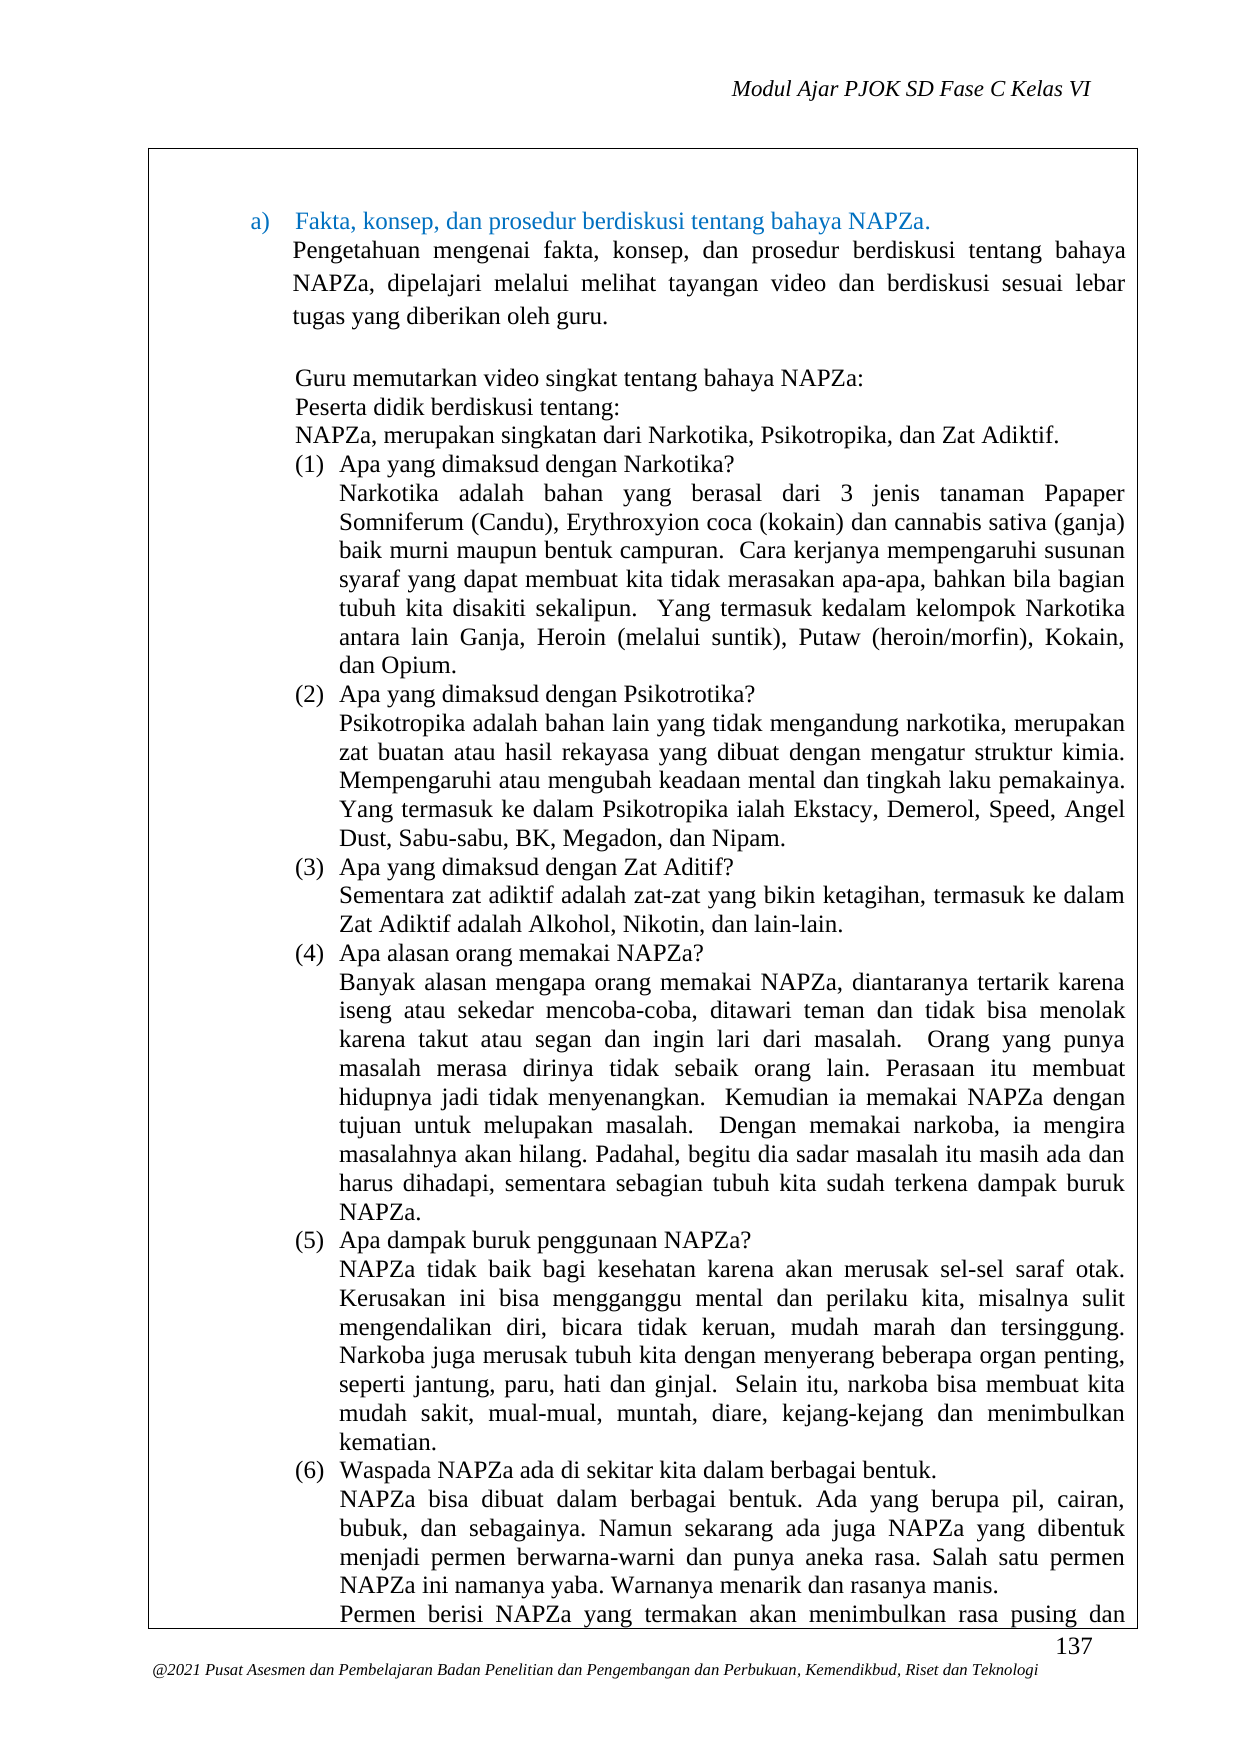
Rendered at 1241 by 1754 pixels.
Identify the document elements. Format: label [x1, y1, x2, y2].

table_cell [149, 149, 1137, 1628]
